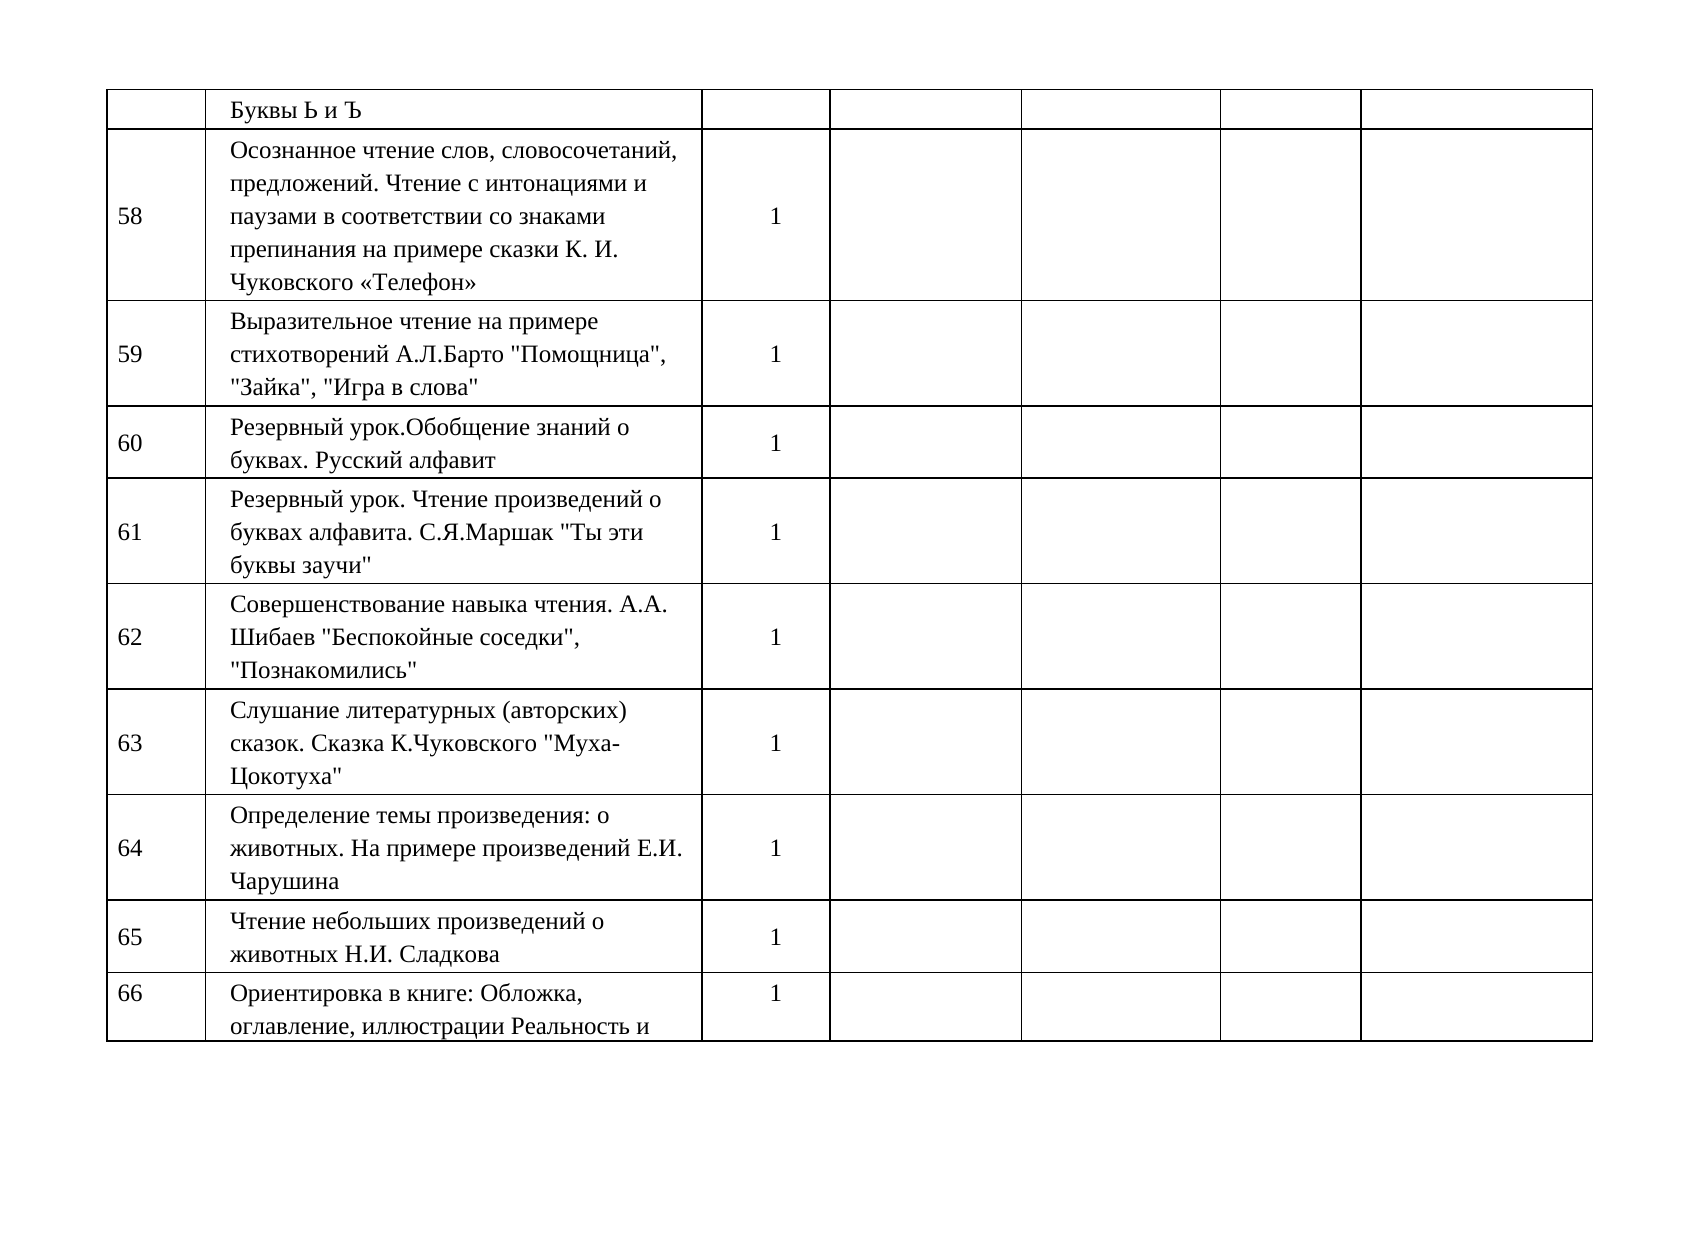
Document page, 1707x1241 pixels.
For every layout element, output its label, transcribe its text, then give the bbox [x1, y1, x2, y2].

table_cell [831, 690, 1021, 793]
table_cell [831, 301, 1021, 405]
table_cell 1 [703, 90, 829, 128]
table_cell Определение темы произведения: о животных. На примере произведений Е.И. Чарушина [206, 795, 701, 899]
table_cell 62 [108, 584, 205, 688]
table_cell [1221, 407, 1360, 477]
table_cell 59 [108, 301, 205, 405]
table_cell [1022, 901, 1220, 971]
table_cell [831, 795, 1021, 899]
table_cell 60 [108, 407, 205, 477]
table_cell [1362, 90, 1592, 128]
table_cell [831, 584, 1021, 688]
table_cell [1022, 584, 1220, 688]
table_cell Резервный урок.Обобщение знаний о буквах. Русский алфавит [206, 407, 701, 477]
table_cell [831, 973, 1021, 1040]
table_cell [1221, 690, 1360, 793]
table_cell 1 [703, 973, 829, 1040]
table_cell [1022, 90, 1220, 128]
table_cell 64 [108, 795, 205, 899]
table_cell 61 [108, 479, 205, 583]
table_cell 1 [703, 584, 829, 688]
table_cell [1022, 407, 1220, 477]
table_cell [1221, 479, 1360, 583]
table_cell 57 [108, 90, 205, 128]
table_cell Чтение небольших произведений о животных Н.И. Сладкова [206, 901, 701, 971]
table_cell Выразительное чтение на примере стихотворений А.Л.Барто "Помощница", "Зайка", "Игра в слова" [206, 301, 701, 405]
table_cell [1362, 301, 1592, 405]
table_cell 63 [108, 690, 205, 793]
table_cell [1221, 901, 1360, 971]
table_cell [1022, 795, 1220, 899]
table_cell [206, 973, 701, 1040]
table_cell 1 [703, 901, 829, 971]
table_cell [1362, 973, 1592, 1040]
table_cell 65 [108, 901, 205, 971]
table_cell 1 [703, 407, 829, 477]
table_cell [1221, 301, 1360, 405]
table_cell Осознанное чтение слов, словосочетаний, предложений. Чтение с интонациями и паузами в соответствии со знаками препинания на примере сказки К. И. Чуковского «Телефон» [206, 130, 701, 299]
table_cell [1221, 584, 1360, 688]
table_cell [831, 479, 1021, 583]
table_cell Совершенствование навыка чтения. А.А. Шибаев "Беспокойные соседки", "Познакомились" [206, 584, 701, 688]
table_cell Резервный урок. Чтение произведений о буквах алфавита. С.Я.Маршак "Ты эти буквы заучи" [206, 479, 701, 583]
table_cell 58 [108, 130, 205, 299]
table_cell [1022, 301, 1220, 405]
table_cell [831, 901, 1021, 971]
table_cell [1022, 130, 1220, 299]
table_cell 1 [703, 301, 829, 405]
table_cell [1022, 690, 1220, 793]
table_cell [1362, 690, 1592, 793]
table_cell [1362, 407, 1592, 477]
table_cell [1362, 584, 1592, 688]
table_cell [831, 407, 1021, 477]
table_cell [1221, 973, 1360, 1040]
table_cell [1362, 130, 1592, 299]
table_cell [1362, 795, 1592, 899]
table_cell [1022, 479, 1220, 583]
table_cell 66 [108, 973, 205, 1040]
table_cell 1 [703, 479, 829, 583]
table_cell [1221, 130, 1360, 299]
table_cell [1022, 973, 1220, 1040]
table_cell 1 [703, 690, 829, 793]
table_cell [831, 90, 1021, 128]
table_cell [1221, 795, 1360, 899]
table_cell 1 [703, 130, 829, 299]
table_cell [1362, 901, 1592, 971]
table_cell [831, 130, 1021, 299]
table_cell [1362, 479, 1592, 583]
table_cell 1 [703, 795, 829, 899]
table_cell [1221, 90, 1360, 128]
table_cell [206, 90, 701, 128]
table_cell Слушание литературных (авторских) сказок. Сказка К.Чуковского "Муха-Цокотуха" [206, 690, 701, 793]
